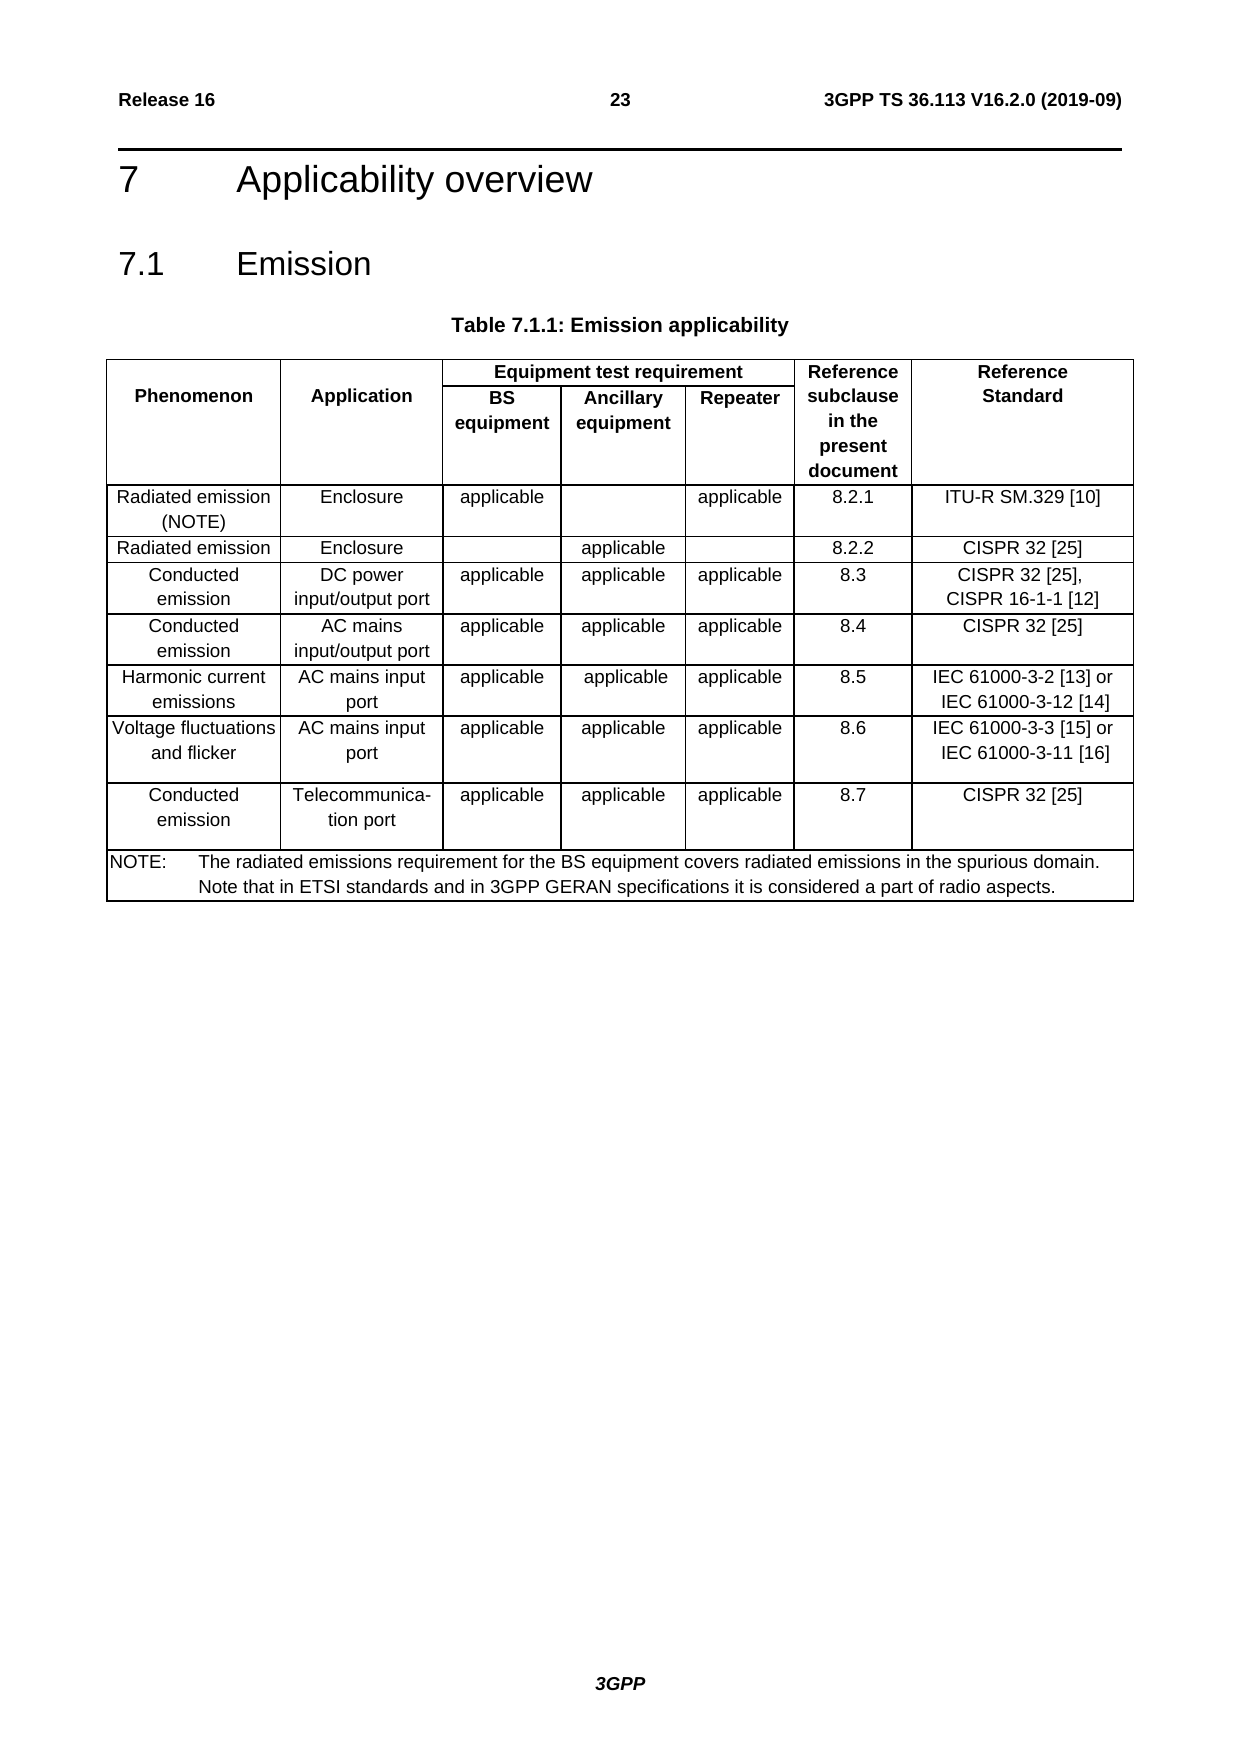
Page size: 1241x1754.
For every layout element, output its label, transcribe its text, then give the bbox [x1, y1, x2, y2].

table_cell IEC 61000-3-3 [15] or IEC 61000-3-11 [16] [913, 717, 1133, 782]
table_cell AC mains input port [281, 666, 442, 715]
table_cell [686, 537, 793, 562]
table_cell AC mains input/output port [281, 615, 442, 664]
table_cell 8.2.2 [795, 537, 911, 562]
table_cell CISPR 32 [25] [913, 615, 1133, 664]
table_cell CISPR 32 [25], CISPR 16-1-1 [12] [913, 563, 1133, 613]
table_cell [562, 486, 685, 536]
table_cell applicable [686, 615, 793, 664]
table_cell applicable [444, 486, 560, 536]
subtitle 7 Applicability overview [118, 151, 1122, 200]
table_cell applicable [562, 563, 685, 613]
table_cell applicable [562, 717, 685, 782]
table_cell applicable [444, 615, 560, 664]
table_cell Conducted emission [108, 615, 280, 664]
table_cell applicable [686, 563, 793, 613]
table_cell applicable [562, 537, 685, 562]
table_header Application [281, 360, 442, 484]
table_cell Enclosure [281, 486, 442, 536]
table_header Reference Standard [912, 360, 1133, 484]
table_cell Telecommunica-tion port [281, 784, 442, 849]
subtitle 7.1 Emission [118, 244, 1122, 282]
table_cell applicable [686, 784, 793, 849]
table_cell CISPR 32 [25] [913, 784, 1133, 849]
table_cell 8.7 [795, 784, 911, 849]
table_cell Repeater [686, 387, 794, 484]
table_cell applicable [444, 784, 560, 849]
table_cell IEC 61000-3-2 [13] or IEC 61000-3-12 [14] [913, 666, 1133, 715]
table_cell DC power input/output port [281, 563, 442, 613]
table_cell Enclosure [281, 537, 442, 562]
table_cell applicable [562, 615, 685, 664]
table_cell AC mains input port [281, 717, 442, 782]
table_cell Ancillary equipment [562, 387, 685, 484]
table_cell CISPR 32 [25] [913, 537, 1133, 562]
table_cell 8.3 [795, 563, 911, 613]
table_header Reference subclause in the present document [795, 360, 911, 484]
table_cell [444, 537, 560, 562]
table_cell Harmonic current emissions [108, 666, 280, 715]
table_cell 8.4 [795, 615, 911, 664]
table_cell applicable [444, 717, 560, 782]
table_cell applicable [562, 666, 685, 715]
table_cell Radiated emission [108, 537, 280, 562]
table_cell applicable [686, 717, 793, 782]
table_cell applicable [444, 563, 560, 613]
table_cell applicable [562, 784, 685, 849]
table_cell 8.5 [795, 666, 911, 715]
table_cell Conducted emission [108, 784, 280, 849]
table_cell 8.2.1 [795, 486, 911, 536]
table_cell applicable [444, 666, 560, 715]
table_header Equipment test requirement [443, 360, 794, 385]
table_cell applicable [686, 666, 793, 715]
table_cell applicable [686, 486, 793, 536]
table_cell Conducted emission [108, 563, 280, 613]
table_cell Voltage fluctuations and flicker [108, 717, 280, 782]
table_cell BS equipment [443, 387, 560, 484]
table_header Phenomenon [107, 360, 280, 484]
table_cell NOTE: The radiated emissions requirement for the BS equipment covers radiated emissions in the spurious domain. Note that in ETSI standards and in 3GPP GERAN specifications it is considered a part of radio aspects. [108, 851, 1133, 900]
table_cell Radiated emission (NOTE) [108, 486, 280, 536]
table_cell ITU-R SM.329 [10] [913, 486, 1133, 536]
text Table 7.1.1: Emission applicability [118, 313, 1122, 337]
table_cell 8.6 [795, 717, 911, 782]
